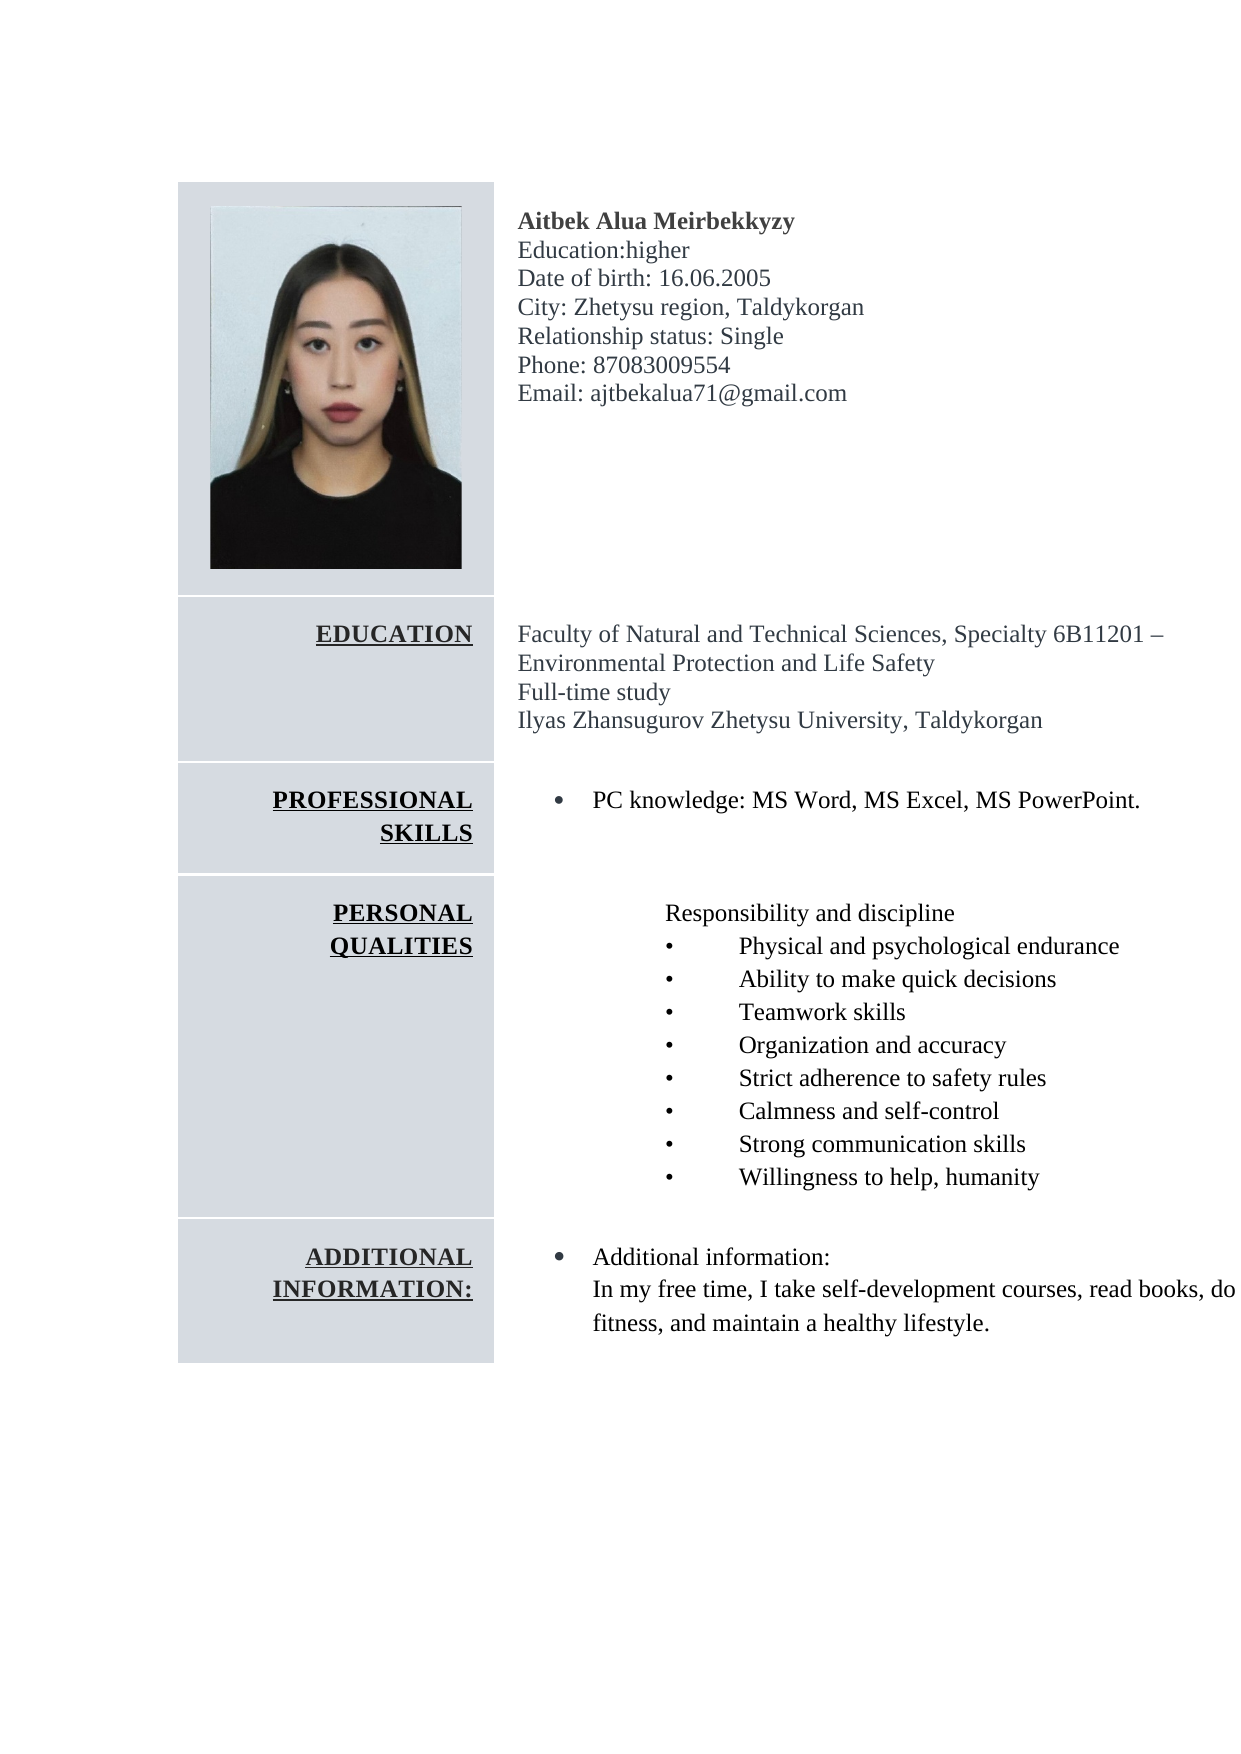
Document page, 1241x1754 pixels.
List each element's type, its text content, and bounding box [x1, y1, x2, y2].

table_cell Faculty of Natural and Technical Sciences, Specialty 6B11201 – Environmental Protection and Life Safety Full-time study Ilyas Zhansugurov Zhetysu University, Taldykorgan [496, 597, 1239, 761]
table_cell EDUCATION [178, 597, 494, 761]
table_cell Responsibility and discipline • Physical and psychological endurance • Ability to make quick decisions • Teamwork skills • Organization and accuracy • Strict adherence to safety rules • Calmness and self-control • Strong communication skills • Willingness to help, humanity [496, 876, 1239, 1217]
table_cell PERSONAL QUALITIES [178, 876, 494, 1217]
picture [210, 206, 462, 569]
table_cell PC knowledge: MS Word, MS Excel, MS PowerPoint. [496, 763, 1239, 873]
table_header Aitbek Alua Meirbekkyzy Education:higher Date of birth: 16.06.2005 City: Zhetysu region, Taldykorgan Relationship status: Single Phone: 87083009554 Email: ajtbekalua71@gmail.com [496, 184, 1239, 595]
table_cell ADDITIONAL INFORMATION: [178, 1219, 494, 1363]
table_cell PROFESSIONAL SKILLS [178, 763, 494, 873]
table_cell Additional information: In my free time, I take self-development courses, read books, do fitness, and maintain a healthy lifestyle. [496, 1219, 1239, 1363]
table_header [178, 182, 494, 595]
